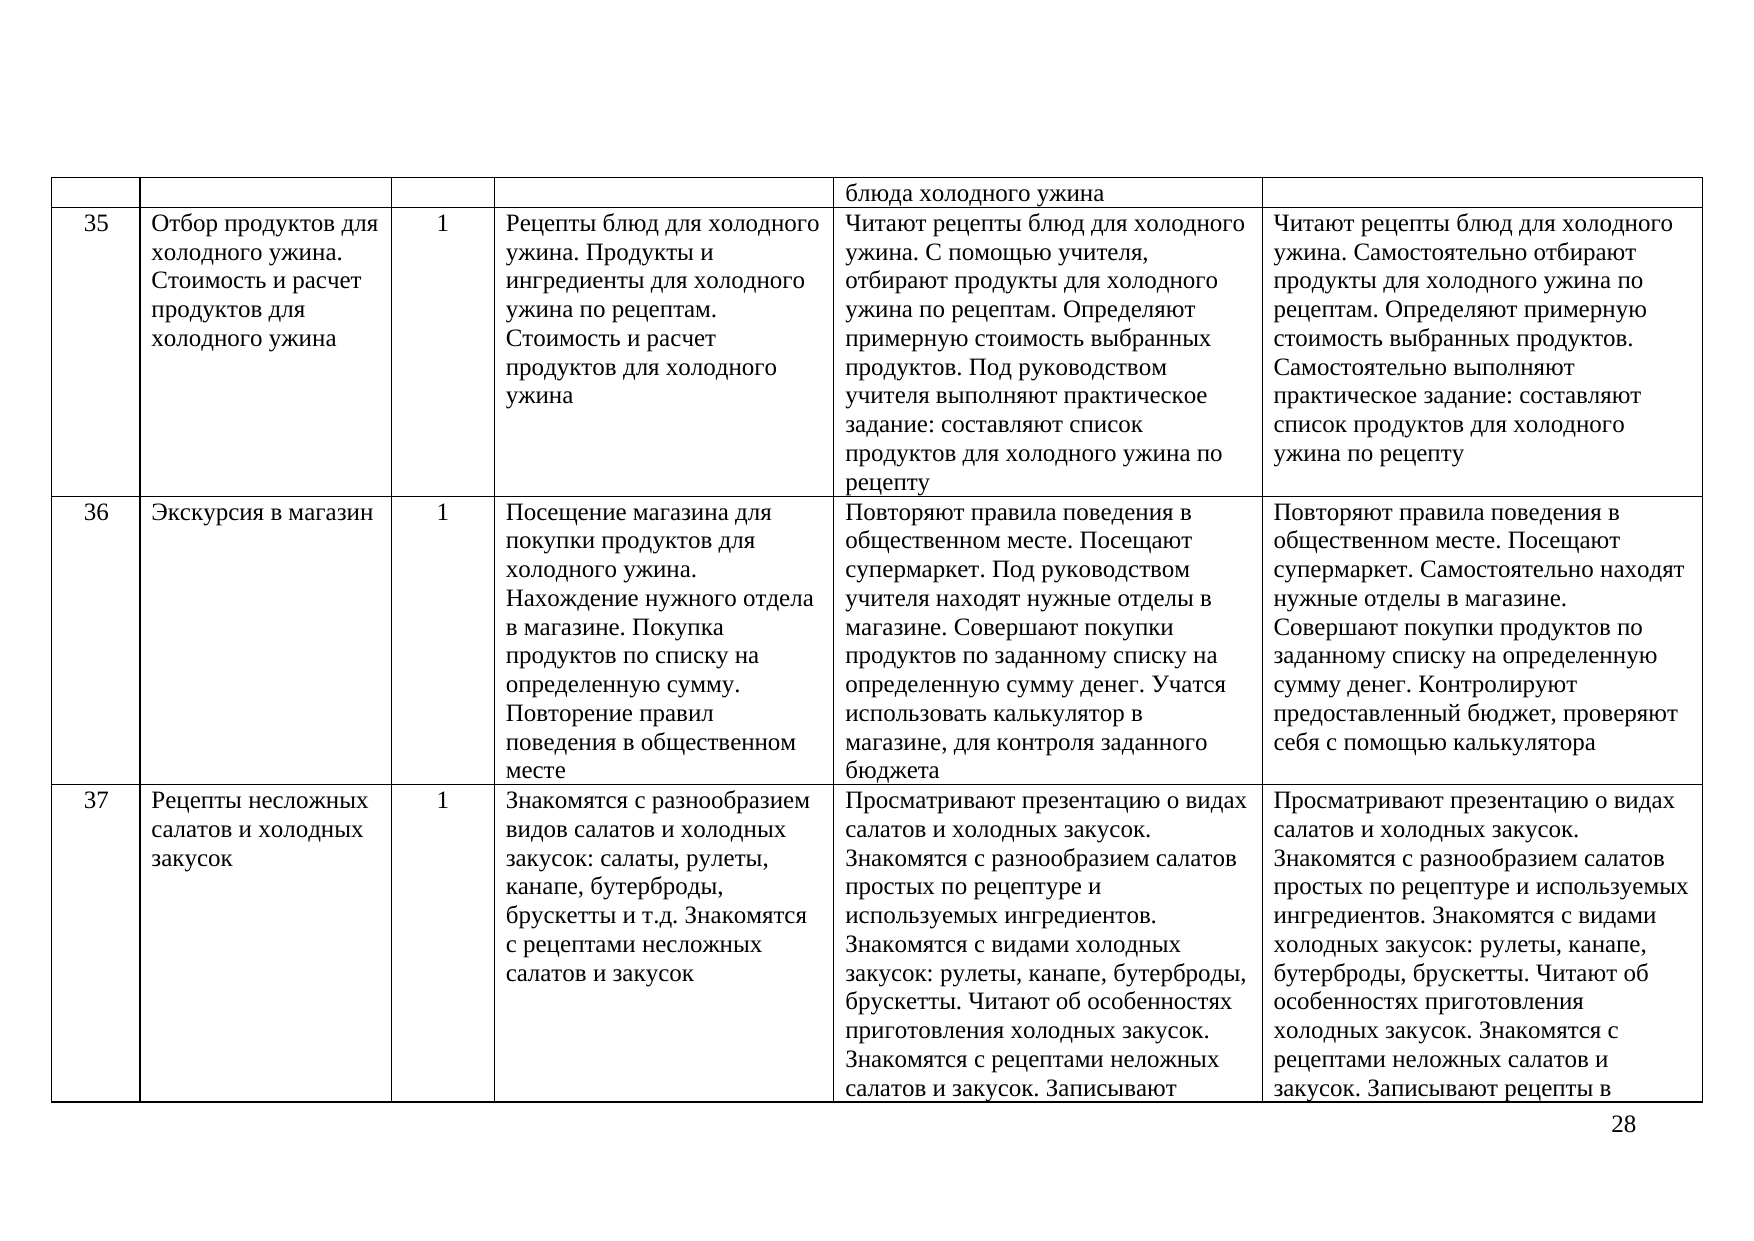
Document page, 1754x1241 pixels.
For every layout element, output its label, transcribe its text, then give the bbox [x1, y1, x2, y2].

table_cell Повторяют правила поведения в общественном месте. Посещают супермаркет. Под руководством учителя находят нужные отделы в магазине. Совершают покупки продуктов по заданному списку на определенную сумму денег. Учатся использовать калькулятор в магазине, для контроля заданного бюджета [834, 497, 1262, 784]
table_cell Повторяют правила поведения в общественном месте. Посещают супермаркет. Самостоятельно находят нужные отделы в магазине. Совершают покупки продуктов по заданному списку на определенную сумму денег. Контролируют предоставленный бюджет, проверяют себя с помощью калькулятора [1263, 497, 1702, 784]
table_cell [834, 785, 1262, 1101]
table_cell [495, 785, 833, 1101]
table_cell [834, 178, 1262, 207]
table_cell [1263, 785, 1702, 1101]
table_cell Посещение магазина для покупки продуктов для холодного ужина. Нахождение нужного отдела в магазине. Покупка продуктов по списку на определенную сумму. Повторение правил поведения в общественном месте [495, 497, 833, 784]
table_cell Читают рецепты блюд для холодного ужина. Самостоятельно отбирают продукты для холодного ужина по рецептам. Определяют примерную стоимость выбранных продуктов. Самостоятельно выполняют практическое задание: составляют список продуктов для холодного ужина по рецепту [1263, 208, 1702, 496]
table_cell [495, 178, 833, 207]
table_cell Рецепты блюд для холодного ужина. Продукты и ингредиенты для холодного ужина по рецептам. Стоимость и расчет продуктов для холодного ужина [495, 208, 833, 496]
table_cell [1263, 178, 1702, 207]
table_cell 35 [52, 208, 139, 496]
table_cell Экскурсия в магазин [141, 497, 391, 784]
table_cell 1 [392, 178, 494, 207]
table_cell 1 [392, 785, 494, 1101]
table_cell 1 [392, 208, 494, 496]
table_cell Читают рецепты блюд для холодного ужина. С помощью учителя, отбирают продукты для холодного ужина по рецептам. Определяют примерную стоимость выбранных продуктов. Под руководством учителя выполняют практическое задание: составляют список продуктов для холодного ужина по рецепту [834, 208, 1262, 496]
table_cell 37 [52, 785, 139, 1101]
table_cell 1 [392, 497, 494, 784]
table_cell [141, 785, 391, 1101]
table_cell 34 [52, 178, 139, 207]
table_cell Отбор продуктов для холодного ужина. Стоимость и расчет продуктов для холодного ужина [141, 208, 391, 496]
table_cell 36 [52, 497, 139, 784]
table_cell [141, 178, 391, 207]
